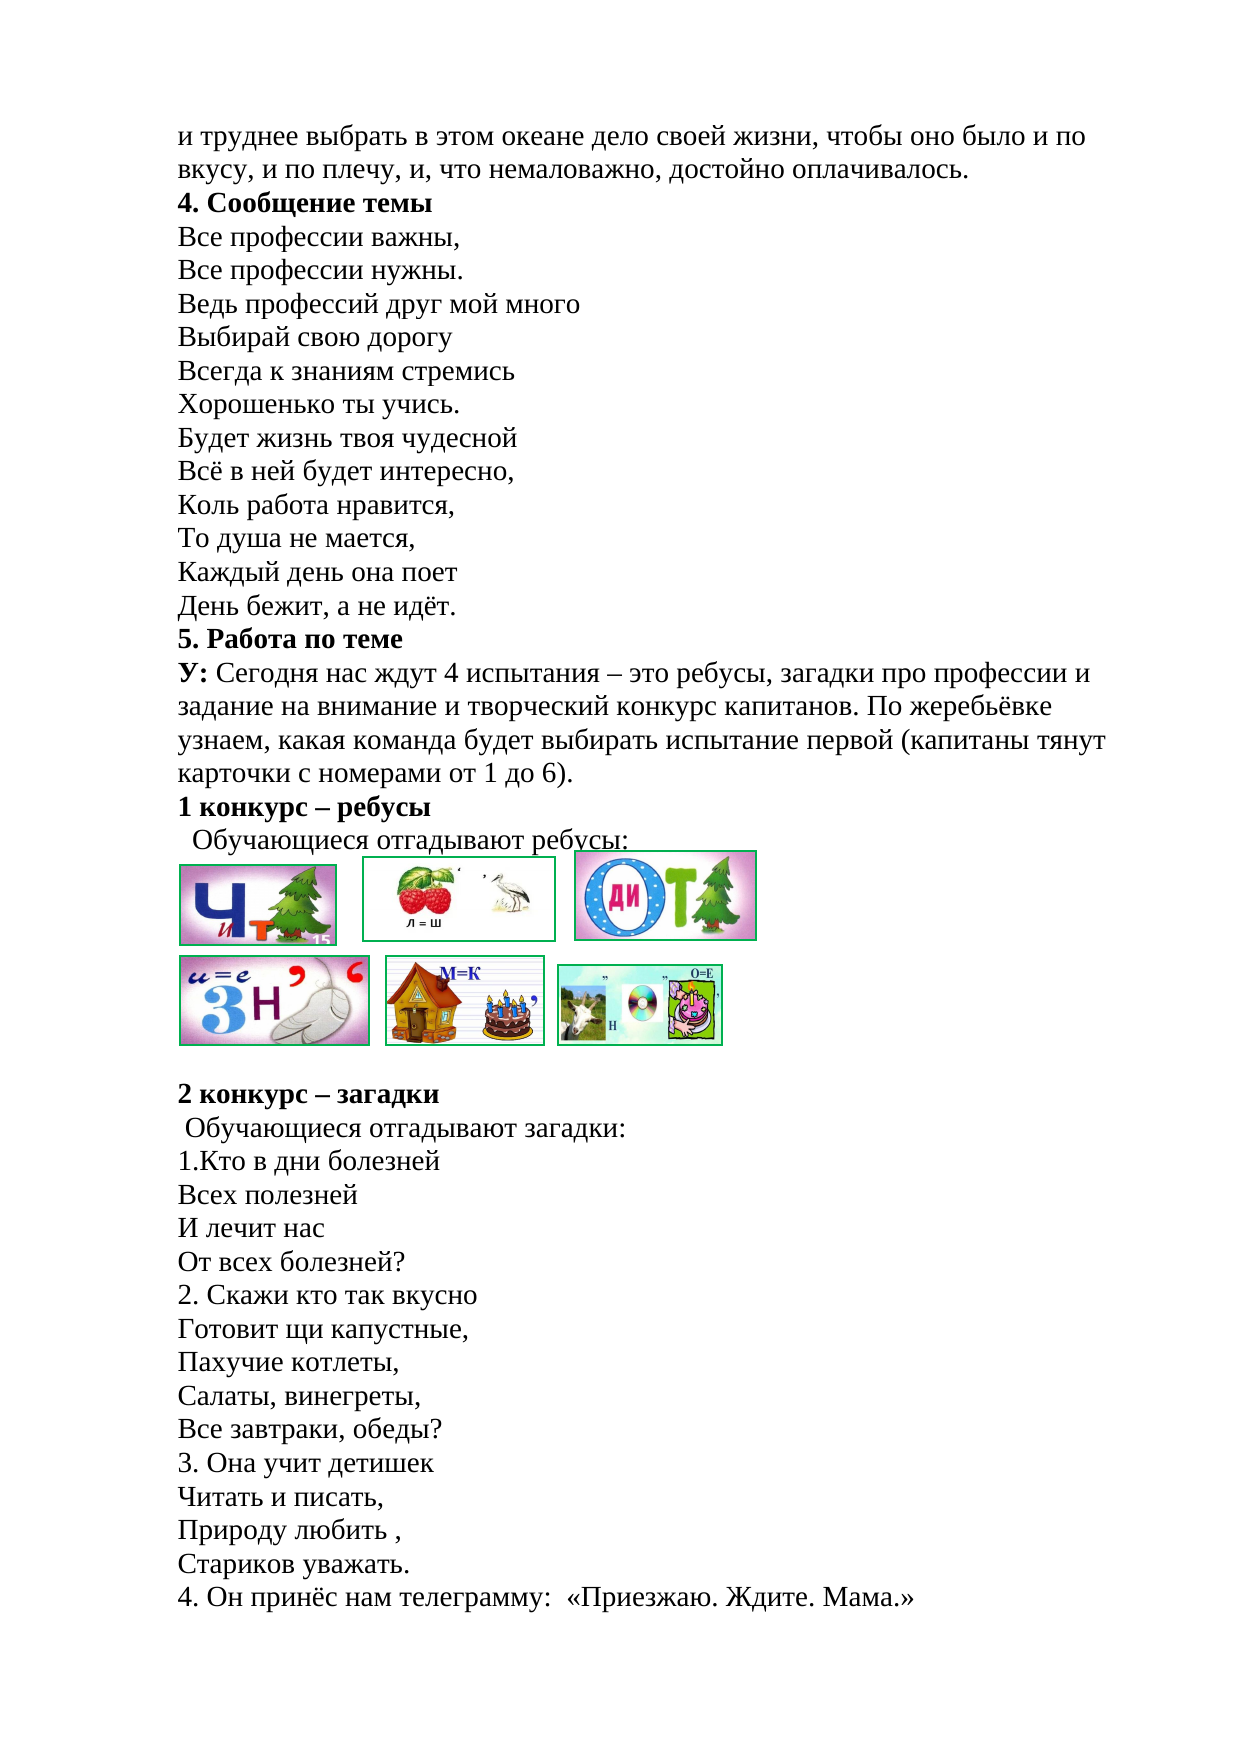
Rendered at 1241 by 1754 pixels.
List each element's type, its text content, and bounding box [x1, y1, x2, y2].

text Все профессии важны, Все профессии нужны. Ведь профессий друг мой много Выбирай свою дорогу Всегда к знаниям стремись Хорошенько ты учись. Будет жизнь твоя чудесной Всё в ней будет интересно, Коль работа нравится, То душа не мается, Каждый день она поет День бежит, а не идёт. [177, 219, 1152, 621]
text 2 конкурс – загадки [177, 1076, 1152, 1110]
text 2. Скажи кто так вкусно [177, 1277, 1152, 1311]
picture [181, 866, 335, 944]
text Стариков уважать. [177, 1546, 1152, 1579]
text И лечит нас [177, 1210, 1152, 1244]
picture [559, 966, 721, 1044]
picture [364, 858, 554, 940]
text Обучающиеся отгадывают ребусы: [177, 822, 1152, 856]
text У: Сегодня нас ждут 4 испытания – это ребусы, загадки про профессии и задание на внимание и творческий конкурс капитанов. По жеребьёвке узнаем, какая команда будет выбирать испытание первой (капитаны тянут карточки с номерами от 1 до 6). [177, 655, 1152, 789]
text Всех полезней [177, 1177, 1152, 1210]
picture [576, 852, 755, 939]
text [177, 118, 1152, 185]
text 3. Она учит детишек [177, 1445, 1152, 1479]
text Обучающиеся отгадывают загадки: [177, 1110, 1152, 1143]
text 5. Работа по теме [177, 621, 1152, 655]
text Читать и писать, [177, 1479, 1152, 1512]
picture [181, 957, 368, 1044]
text 1 конкурс – ребусы [177, 789, 1152, 822]
text Все завтраки, обеды? [177, 1412, 1152, 1445]
text 1.Кто в дни болезней [177, 1143, 1152, 1177]
text Салаты, винегреты, [177, 1378, 1152, 1412]
text Природу любить , [177, 1512, 1152, 1546]
text Пахучие котлеты, [177, 1344, 1152, 1378]
text 4. Он принёс нам телеграмму: «Приезжаю. Ждите. Мама.» [177, 1579, 1152, 1613]
picture [387, 957, 543, 1044]
text 4. Сообщение темы [177, 185, 1152, 219]
text Готовит щи капустные, [177, 1311, 1152, 1344]
text От всех болезней? [177, 1244, 1152, 1277]
